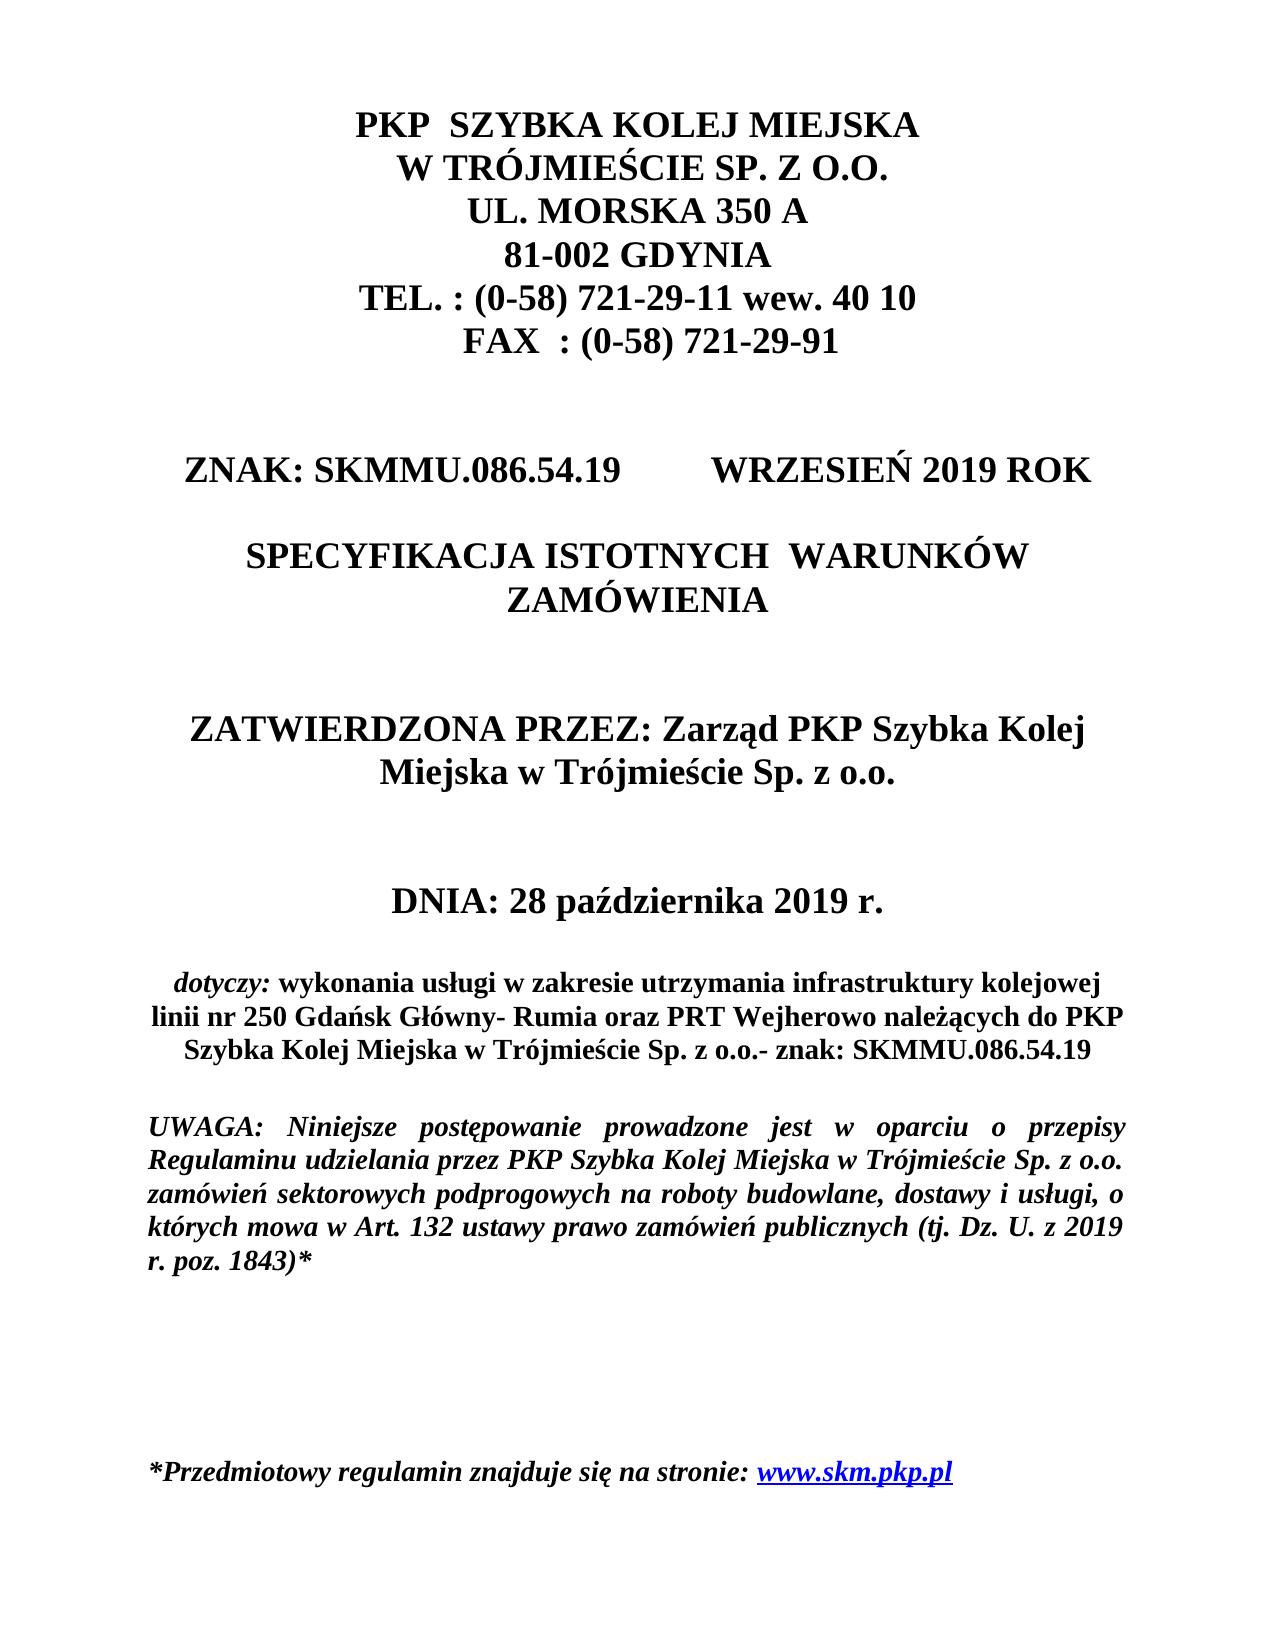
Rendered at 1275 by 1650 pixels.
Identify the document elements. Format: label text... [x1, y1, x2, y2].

text TEL. : (0-58) 721-29-11 wew. 40 10 [148, 275, 1127, 318]
text UWAGA: Niniejsze postępowanie prowadzone jest w oparciu o przepisy Regulaminu udzielania przez PKP Szybka Kolej Miejska w Trójmieście Sp. z o.o. zamówień sektorowych podprogowych na roboty budowlane, dostawy i usługi, o których mowa w Art. 132 ustawy prawo zamówień publicznych (tj. Dz. U. z 2019 r. poz. 1843)* [148, 1109, 1127, 1277]
text UL. MORSKA 350 A [148, 189, 1127, 232]
text W TRÓJMIEŚCIE SP. Z O.O. [148, 146, 1127, 189]
text SPECYFIKACJA ISTOTNYCH WARUNKÓW ZAMÓWIENIA [148, 534, 1127, 620]
text ZNAK: SKMMU.086.54.19 WRZESIEŃ 2019 ROK [148, 448, 1127, 491]
text dotyczy: wykonania usługi w zakresie utrzymania infrastruktury kolejowej linii nr 250 Gdańsk Główny- Rumia oraz PRT Wejherowo należących do PKP Szybka Kolej Miejska w Trójmieście Sp. z o.o.- znak: SKMMU.086.54.19 [148, 965, 1127, 1066]
text PKP SZYBKA KOLEJ MIEJSKA [148, 103, 1127, 146]
text FAX : (0-58) 721-29-91 [369, 318, 1127, 361]
text 81-002 GDYNIA [148, 232, 1127, 275]
text *Przedmiotowy regulamin znajduje się na stronie: www.skm.pkp.pl [148, 1454, 1127, 1487]
text ZATWIERDZONA PRZEZ: Zarząd PKP Szybka Kolej Miejska w Trójmieście Sp. z o.o. [148, 706, 1127, 793]
text DNIA: 28 października 2019 r. [148, 879, 1127, 922]
